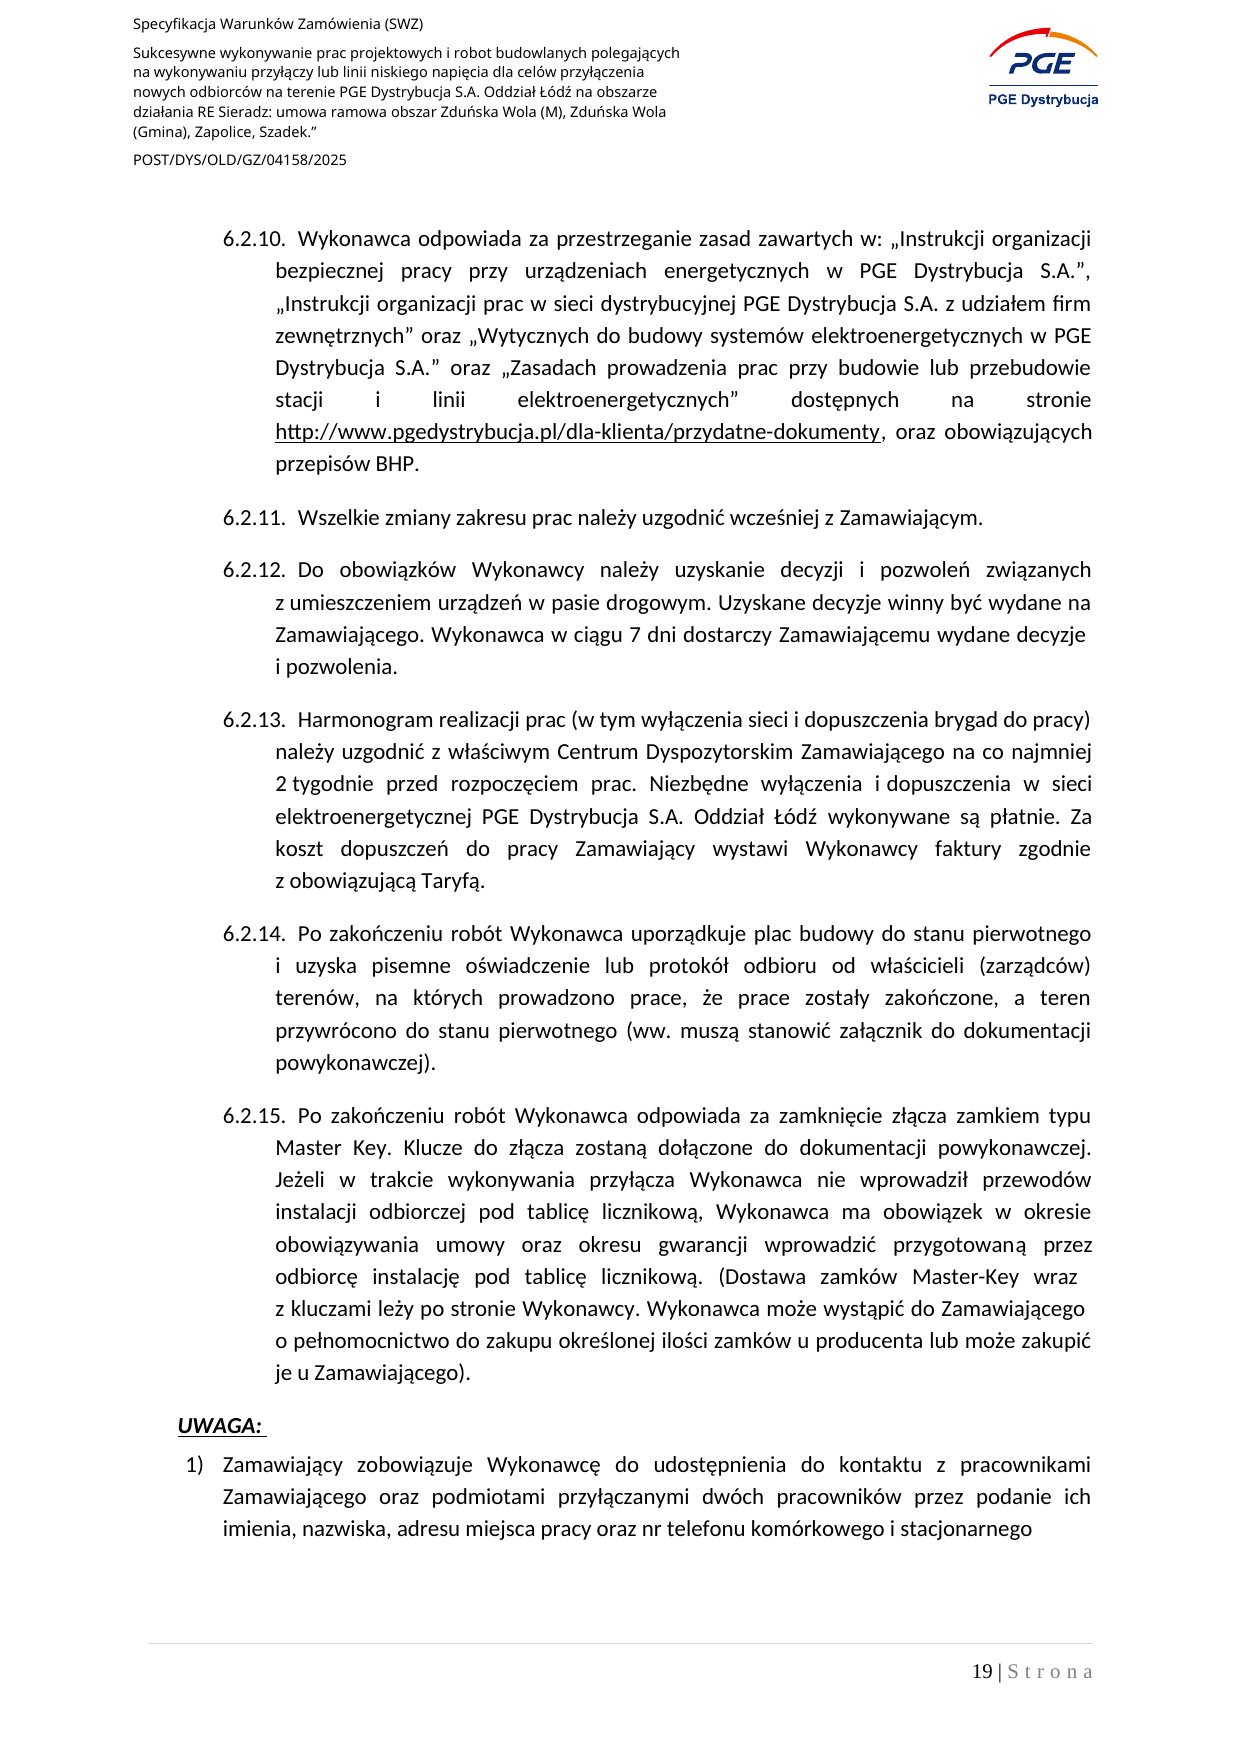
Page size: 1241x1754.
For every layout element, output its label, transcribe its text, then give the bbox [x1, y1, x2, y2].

subtitle Wykonawca odpowiada za przestrzeganie zasad zawartych w: „Instrukcji organizacji bezpiecznej pracy przy urządzeniach energetycznych w PGE Dystrybucja S.A.”, „Instrukcji organizacji prac w sieci dystrybucyjnej PGE Dystrybucja S.A. z udziałem firm zewnętrznych” oraz „Wytycznych do budowy systemów elektroenergetycznych w PGE Dystrybucja S.A.” oraz „Zasadach prowadzenia prac przy budowie lub przebudowie stacji i linii elektroenergetycznych” dostępnych na stronie http://www.pgedystrybucja.pl/dla-klienta/przydatne-dokumenty, oraz obowiązujących przepisów BHP. [223, 224, 1093, 478]
subtitle Po zakończeniu robót Wykonawca uporządkuje plac budowy do stanu pierwotnego i uzyska pisemne oświadczenie lub protokół odbioru od właścicieli (zarządców) terenów, na których prowadzono prace, że prace zostały zakończone, a teren przywrócono do stanu pierwotnego (ww. muszą stanowić załącznik do dokumentacji powykonawczej). [223, 919, 1093, 1076]
subtitle Do obowiązków Wykonawcy należy uzyskanie decyzji i pozwoleń związanych z umieszczeniem urządzeń w pasie drogowym. Uzyskane decyzje winny być wydane na Zamawiającego. Wykonawca w ciągu 7 dni dostarczy Zamawiającemu wydane decyzje i pozwolenia. [223, 556, 1093, 680]
subtitle Harmonogram realizacji prac (w tym wyłączenia sieci i dopuszczenia brygad do pracy) należy uzgodnić z właściwym Centrum Dyspozytorskim Zamawiającego na co najmniej 2 tygodnie przed rozpoczęciem prac. Niezbędne wyłączenia i dopuszczenia w sieci elektroenergetycznej PGE Dystrybucja S.A. Oddział Łódź wykonywane są płatnie. Za koszt dopuszczeń do pracy Zamawiający wystawi Wykonawcy faktury zgodnie z obowiązującą Taryfą. [223, 705, 1093, 894]
subtitle Po zakończeniu robót Wykonawca odpowiada za zamknięcie złącza zamkiem typu Master Key. Klucze do złącza zostaną dołączone do dokumentacji powykonawczej. Jeżeli w trakcie wykonywania przyłącza Wykonawca nie wprowadził przewodów instalacji odbiorczej pod tablicę licznikową, Wykonawca ma obowiązek w okresie obowiązywania umowy oraz okresu gwarancji wprowadzić przygotowaną przez odbiorcę instalację pod tablicę licznikową. (Dostawa zamków Master-Key wraz z kluczami leży po stronie Wykonawcy. Wykonawca może wystąpić do Zamawiającego o pełnomocnictwo do zakupu określonej ilości zamków u producenta lub może zakupić je u Zamawiającego). [223, 1101, 1093, 1386]
list Zamawiający zobowiązuje Wykonawcę do udostępnienia do kontaktu z pracownikami Zamawiającego oraz podmiotami przyłączanymi dwóch pracowników przez podanie ich imienia, nazwiska, adresu miejsca pracy oraz nr telefonu komórkowego i stacjonarnego [185, 1450, 1093, 1542]
subtitle Wszelkie zmiany zakresu prac należy uzgodnić wcześniej z Zamawiającym. [223, 503, 1093, 531]
text UWAGA: [177, 1411, 1093, 1439]
